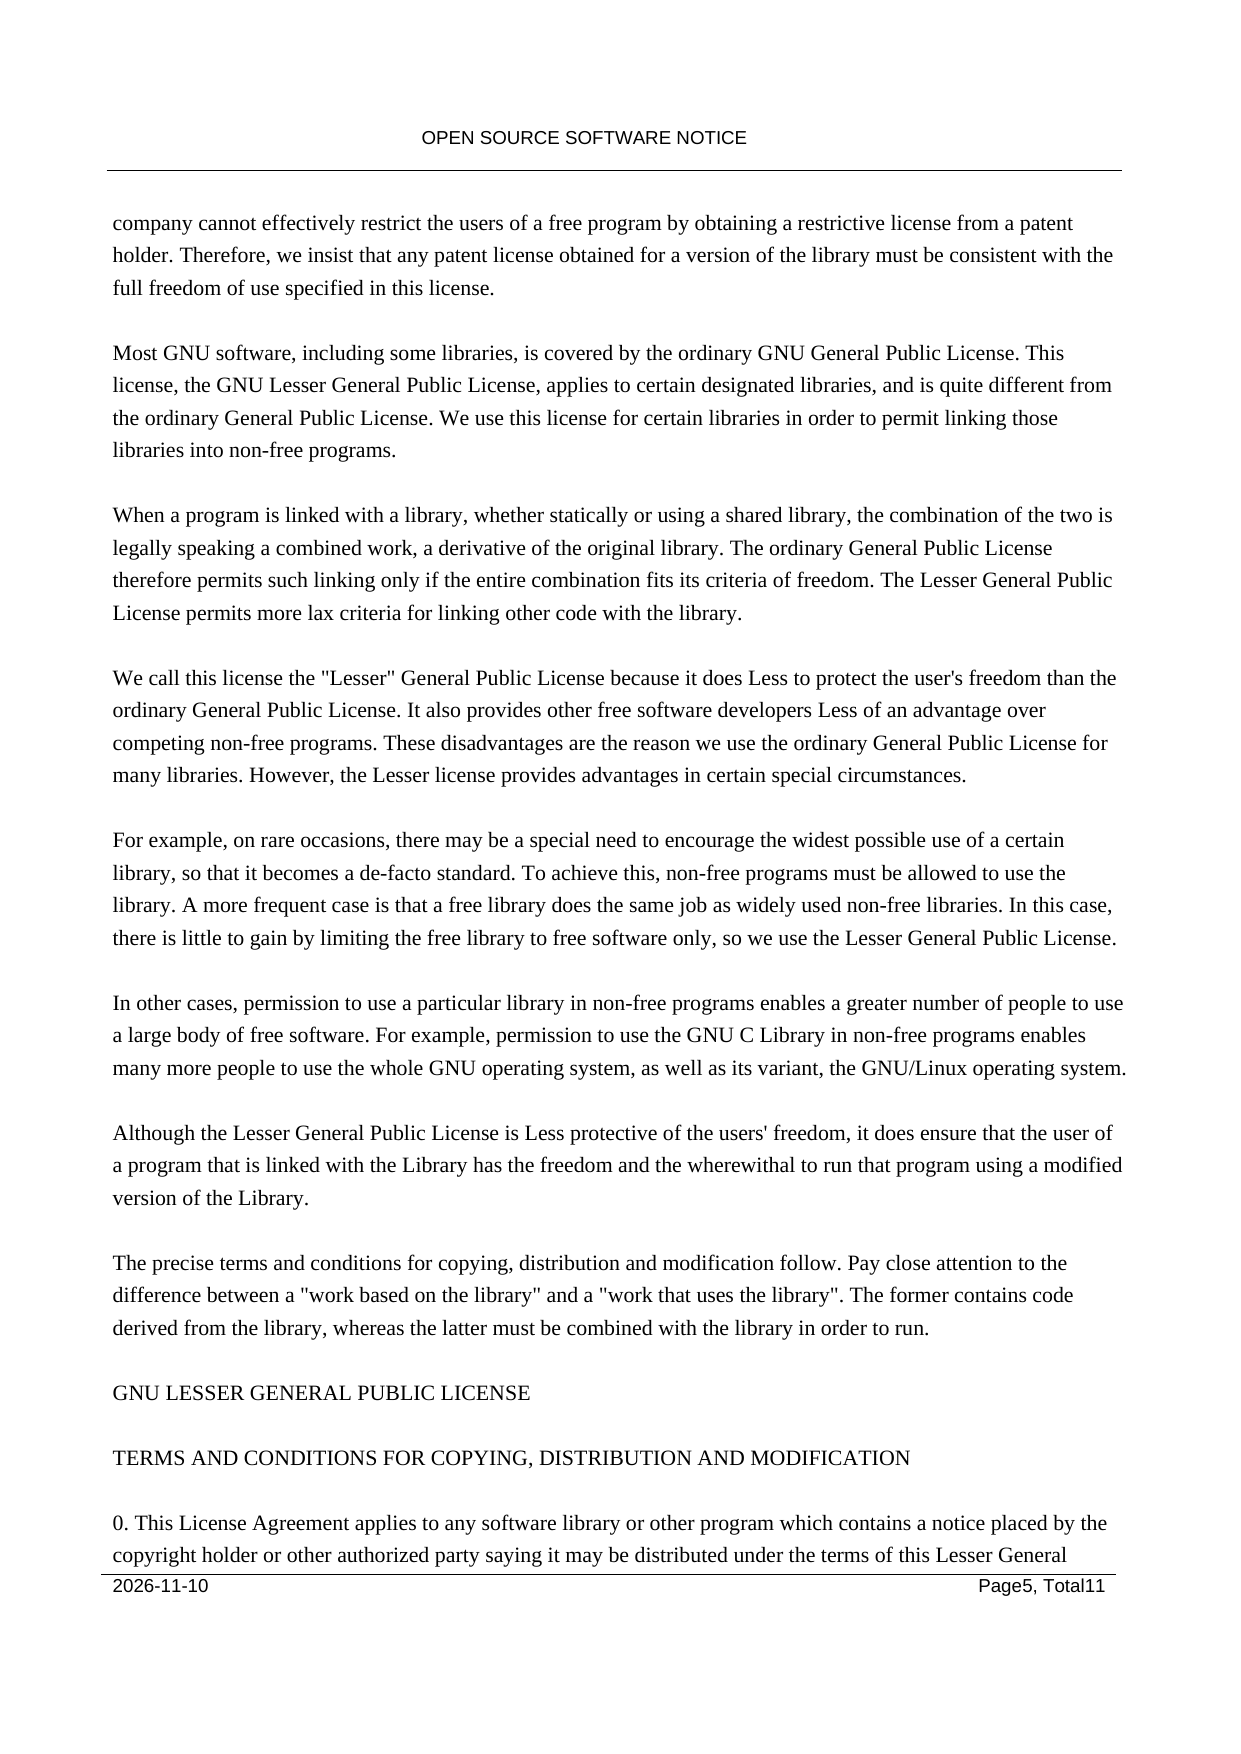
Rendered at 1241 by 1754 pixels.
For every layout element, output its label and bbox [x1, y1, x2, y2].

text [112, 206, 1128, 1571]
